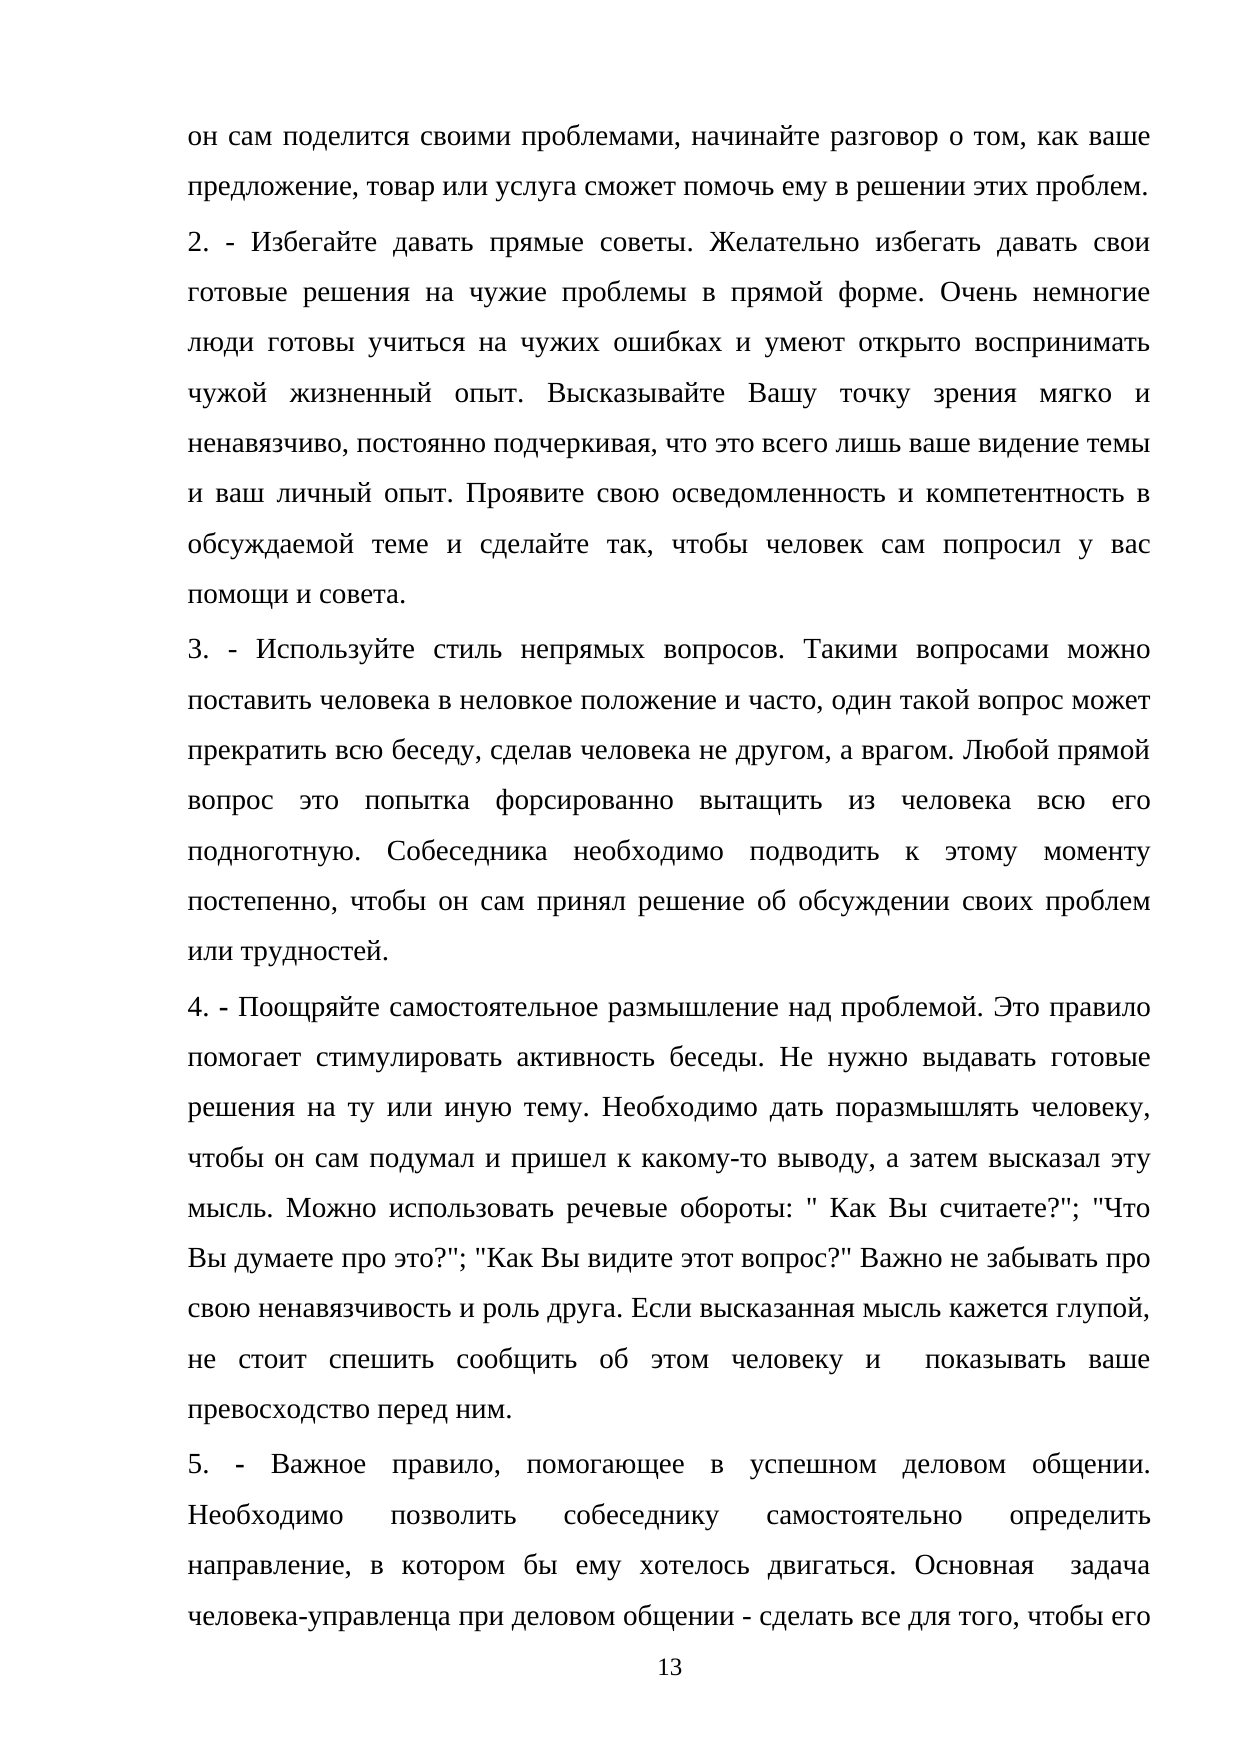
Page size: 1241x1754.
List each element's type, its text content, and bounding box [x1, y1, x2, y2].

text 4. - Поощряйте самостоятельное размышление над проблемой. Это правило помогает стимулировать активность беседы. Не нужно выдавать готовые решения на ту или иную тему. Необходимо дать поразмышлять человеку, чтобы он сам подумал и пришел к какому-то выводу, а затем высказал эту мысль. Можно использовать речевые обороты: " Как Вы считаете?"; "Что Вы думаете про это?"; "Как Вы видите этот вопрос?" Важно не забывать про свою ненавязчивость и роль друга. Если высказанная мысль кажется глупой, не стоит спешить сообщить об этом человеку и показывать ваше превосходство перед ним. [187, 989, 1152, 1425]
text 3. - Используйте стиль непрямых вопросов. Такими вопросами можно поставить человека в неловкое положение и часто, один такой вопрос может прекратить всю беседу, сделав человека не другом, а врагом. Любой прямой вопрос это попытка форсированно вытащить из человека всю его подноготную. Собеседника необходимо подводить к этому моменту постепенно, чтобы он сам принял решение об обсуждении своих проблем или трудностей. [187, 631, 1152, 967]
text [187, 118, 1152, 202]
text 2. - Избегайте давать прямые советы. Желательно избегать давать свои готовые решения на чужие проблемы в прямой форме. Очень немногие люди готовы учиться на чужих ошибках и умеют открыто воспринимать чужой жизненный опыт. Высказывайте Вашу точку зрения мягко и ненавязчиво, постоянно подчеркивая, что это всего лишь ваше видение темы и ваш личный опыт. Проявите свою осведомленность и компетентность в обсуждаемой теме и сделайте так, чтобы человек сам попросил у вас помощи и совета. [187, 224, 1152, 609]
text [187, 1447, 1152, 1631]
